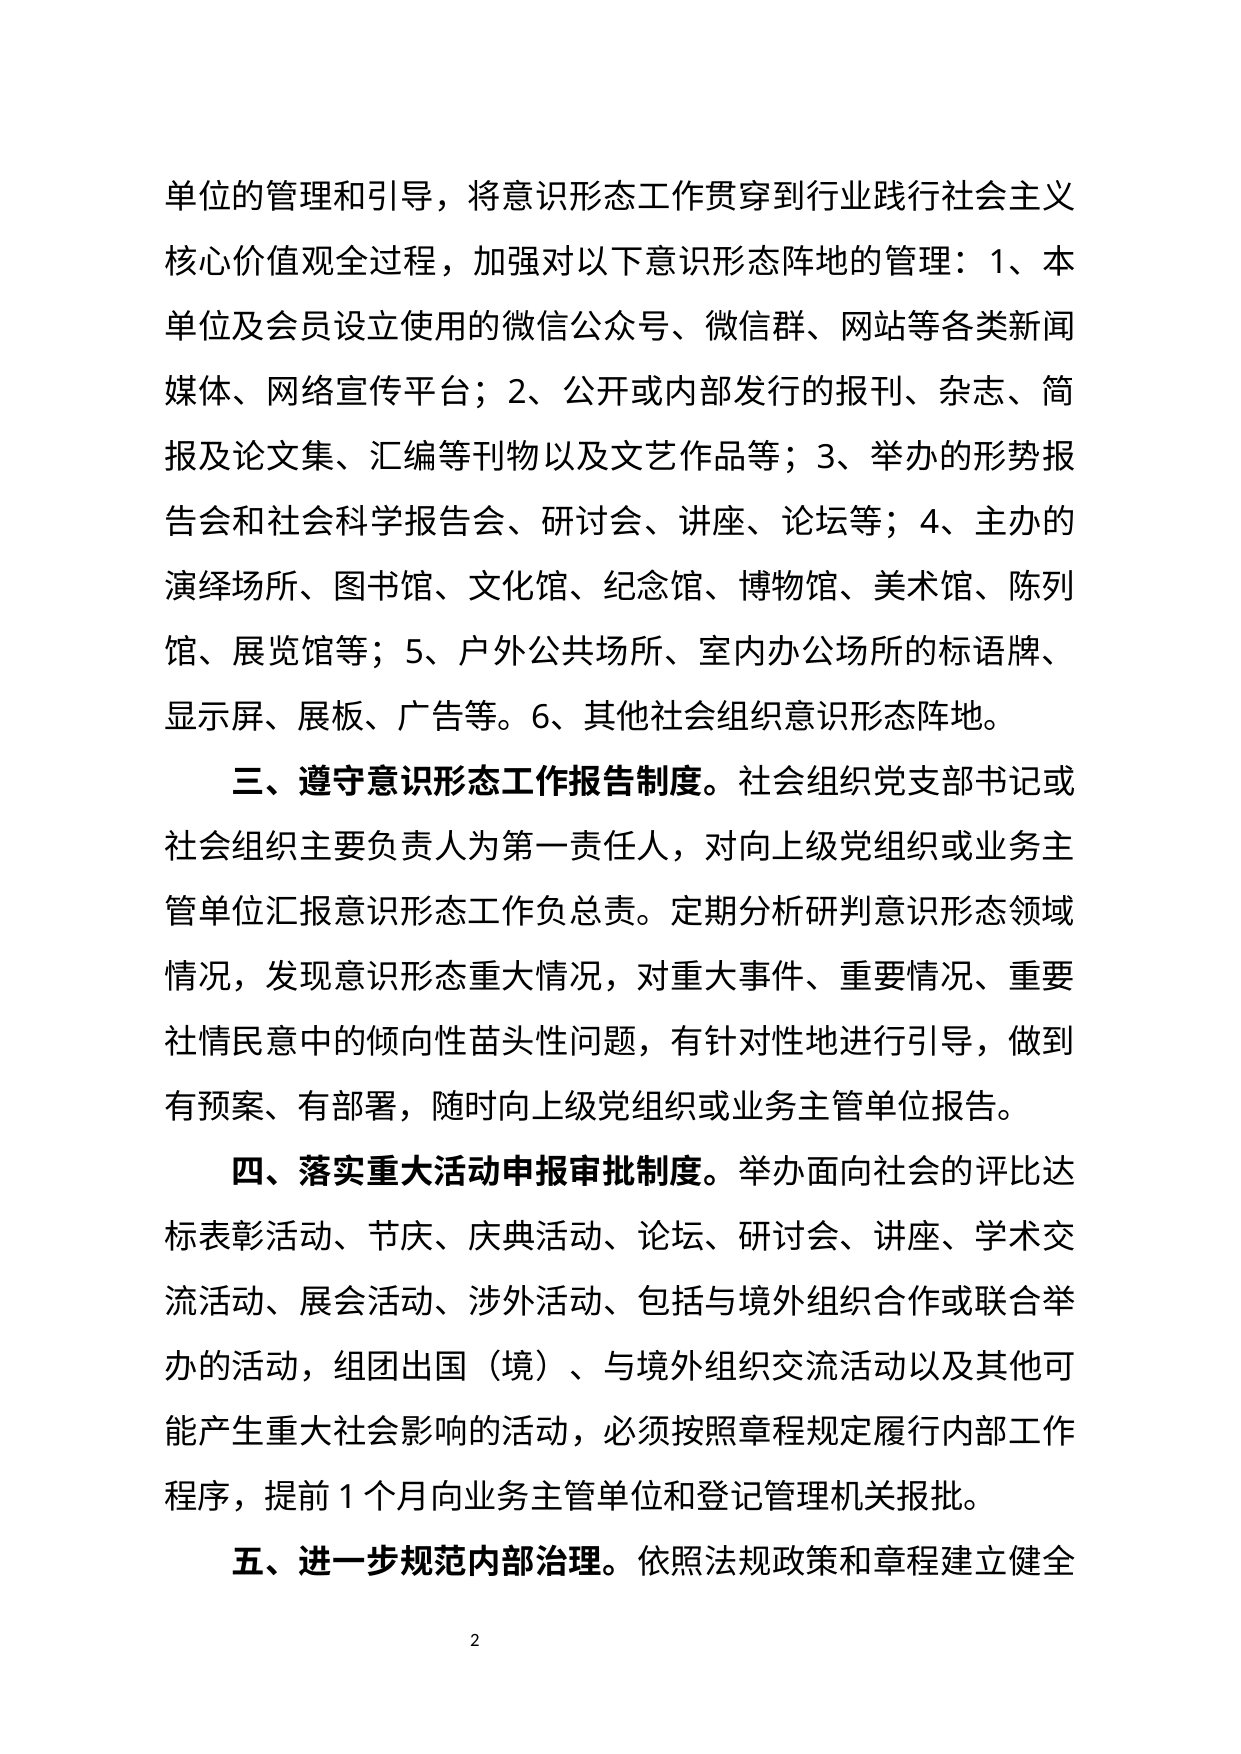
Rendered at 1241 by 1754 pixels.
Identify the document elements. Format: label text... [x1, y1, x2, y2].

text 四、落实重大活动申报审批制度。举办面向社会的评比达标表彰活动、节庆、庆典活动、论坛、研讨会、讲座、学术交流活动、展会活动、涉外活动、包括与境外组织合作或联合举办的活动，组团出国（境）、与境外组织交流活动以及其他可能产生重大社会影响的活动，必须按照章程规定履行内部工作程序，提前1个月向业务主管单位和登记管理机关报批。 [164, 1137, 1076, 1527]
text 三、遵守意识形态工作报告制度。社会组织党支部书记或社会组织主要负责人为第一责任人，对向上级党组织或业务主管单位汇报意识形态工作负总责。定期分析研判意识形态领域情况，发现意识形态重大情况，对重大事件、重要情况、重要社情民意中的倾向性苗头性问题，有针对性地进行引导，做到有预案、有部署，随时向上级党组织或业务主管单位报告。 [164, 747, 1076, 1137]
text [164, 162, 1076, 747]
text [164, 1527, 1076, 1592]
